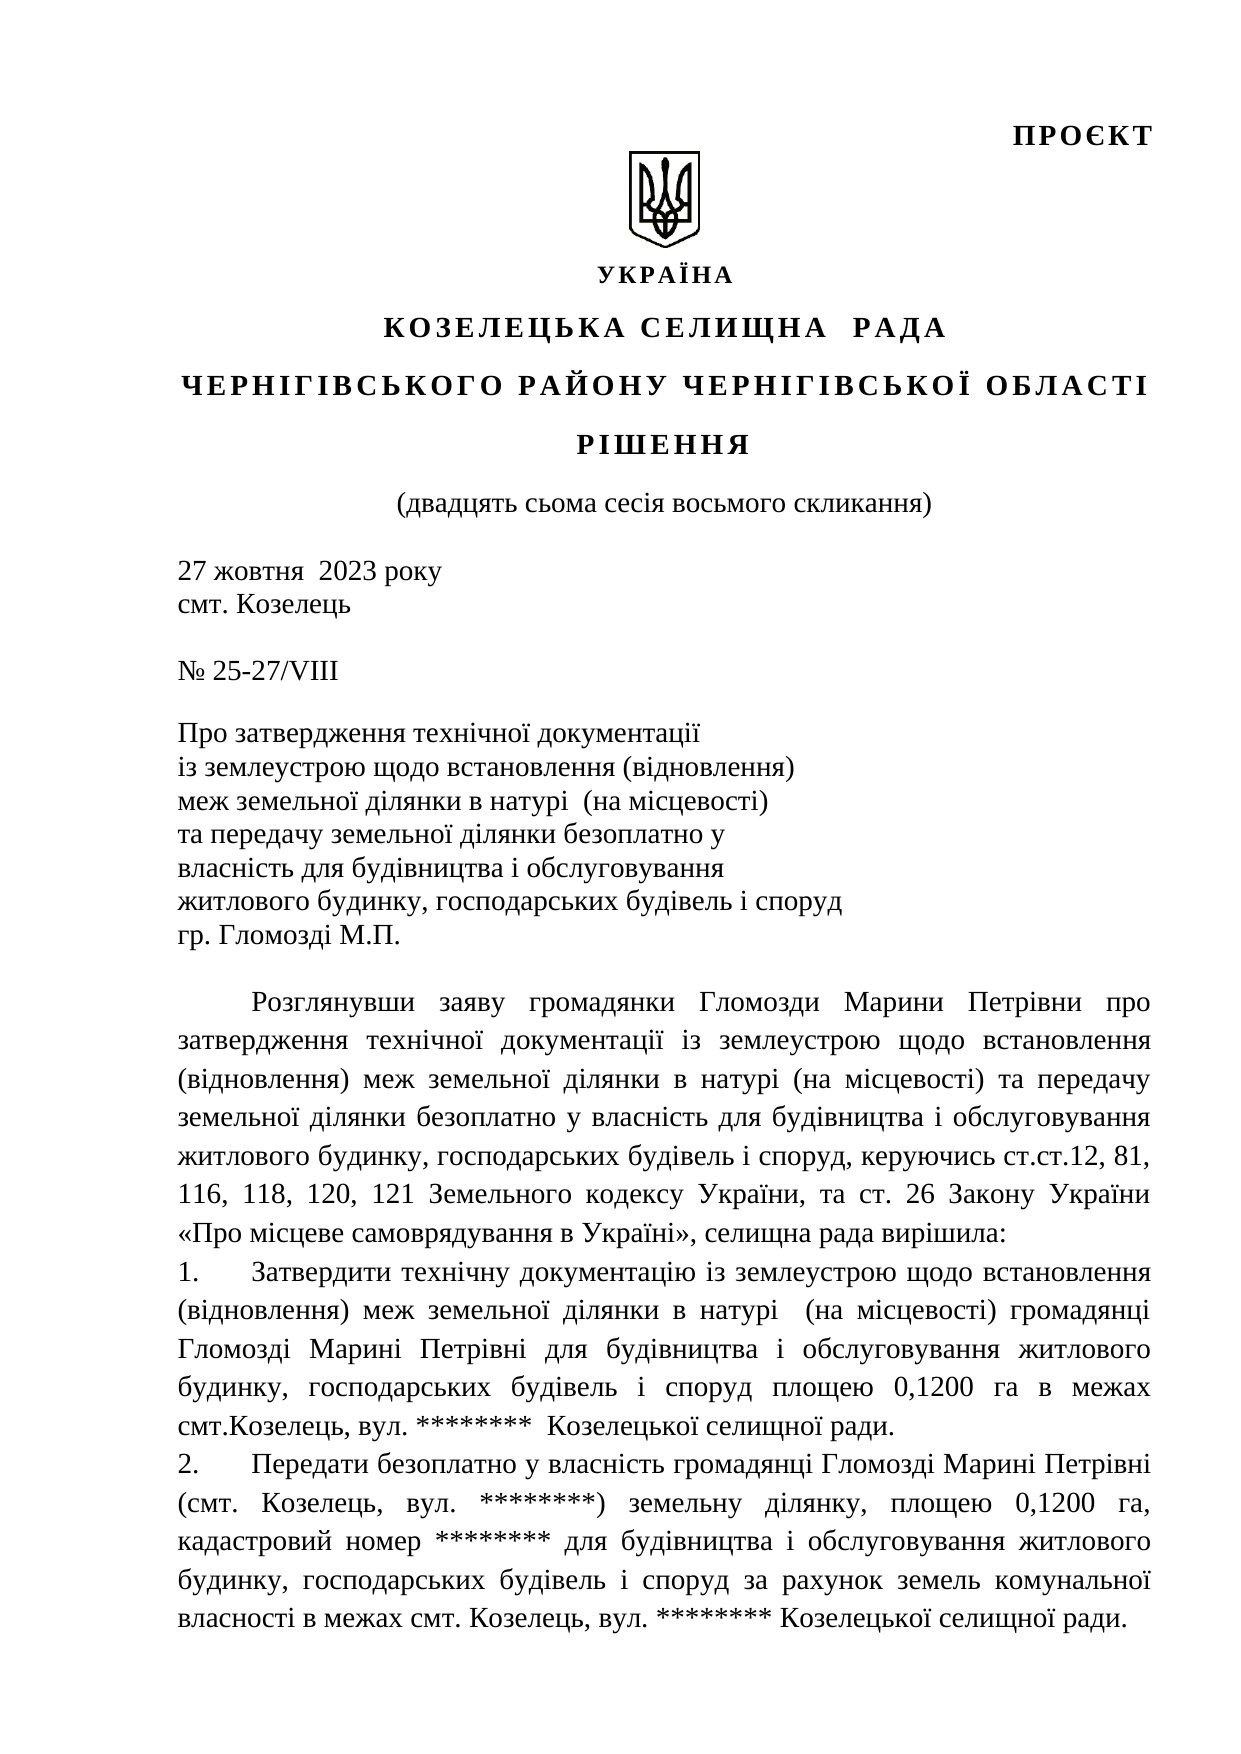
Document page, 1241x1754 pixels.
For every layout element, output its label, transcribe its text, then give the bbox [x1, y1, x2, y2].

subtitle смт. Козелець [177, 586, 1152, 620]
list Передати безоплатно у власність громадянці Гломозді Марині Петрівні (смт. Козелець, вул. ********) земельну ділянку, площею 0,1200 га, кадастровий номер ******** для будівництва і обслуговування житлового будинку, господарських будівель і споруд за рахунок земель комунальної власності в межах смт. Козелець, вул. ******** Козелецької селищної ради. [177, 1446, 1152, 1634]
text Розглянувши заяву громадянки Гломозди Марини Петрівни про затвердження технічної документації із землеустрою щодо встановлення (відновлення) меж земельної ділянки в натурі (на місцевості) та передачу земельної ділянки безоплатно у власність для будівництва і обслуговування житлового будинку, господарських будівель і споруд, керуючись ст.ст.12, 81, 116, 118, 120, 121 Земельного кодексу України, та ст. 26 Закону України «Про місцеве самоврядування в Україні», селищна рада вирішила: [177, 984, 1152, 1249]
subtitle ЧЕРНІГІВСЬКОГО РАЙОНУ ЧЕРНІГІВСЬКОЇ ОБЛАСТІ [177, 368, 1152, 402]
text із землеустрою щодо встановлення (відновлення) [177, 749, 1152, 783]
text гр. Гломозді М.П. [177, 917, 1152, 950]
text Про затвердження технічної документації [177, 716, 1152, 749]
subtitle № 25-27/VIII [177, 653, 1152, 687]
list Затвердити технічну документацію із землеустрою щодо встановлення (відновлення) меж земельної ділянки в натурі (на місцевості) громадянці Гломозді Марині Петрівні для будівництва і обслуговування житлового будинку, господарських будівель і споруд площею 0,1200 га в межах смт.Козелець, вул. ******** Козелецької селищної ради. [177, 1254, 1152, 1441]
subtitle Україна [177, 260, 1152, 289]
picture [629, 151, 700, 248]
text меж земельної ділянки в натурі (на місцевості) [177, 783, 1152, 816]
subtitle 27 жовтня 2023 року [177, 553, 1152, 586]
text ПРОЄКТ [177, 118, 1152, 152]
text власність для будівництва і обслуговування [177, 850, 1152, 883]
text та передачу земельної ділянки безоплатно у [177, 816, 1152, 850]
subtitle РІШЕННЯ [177, 427, 1152, 461]
text житлового будинку, господарських будівель і споруд [177, 883, 1152, 917]
subtitle (двадцять сьома сесія восьмого скликання) [177, 486, 1152, 519]
subtitle КОЗЕЛЕЦЬКА СЕЛИЩНА РАДА [177, 310, 1152, 343]
